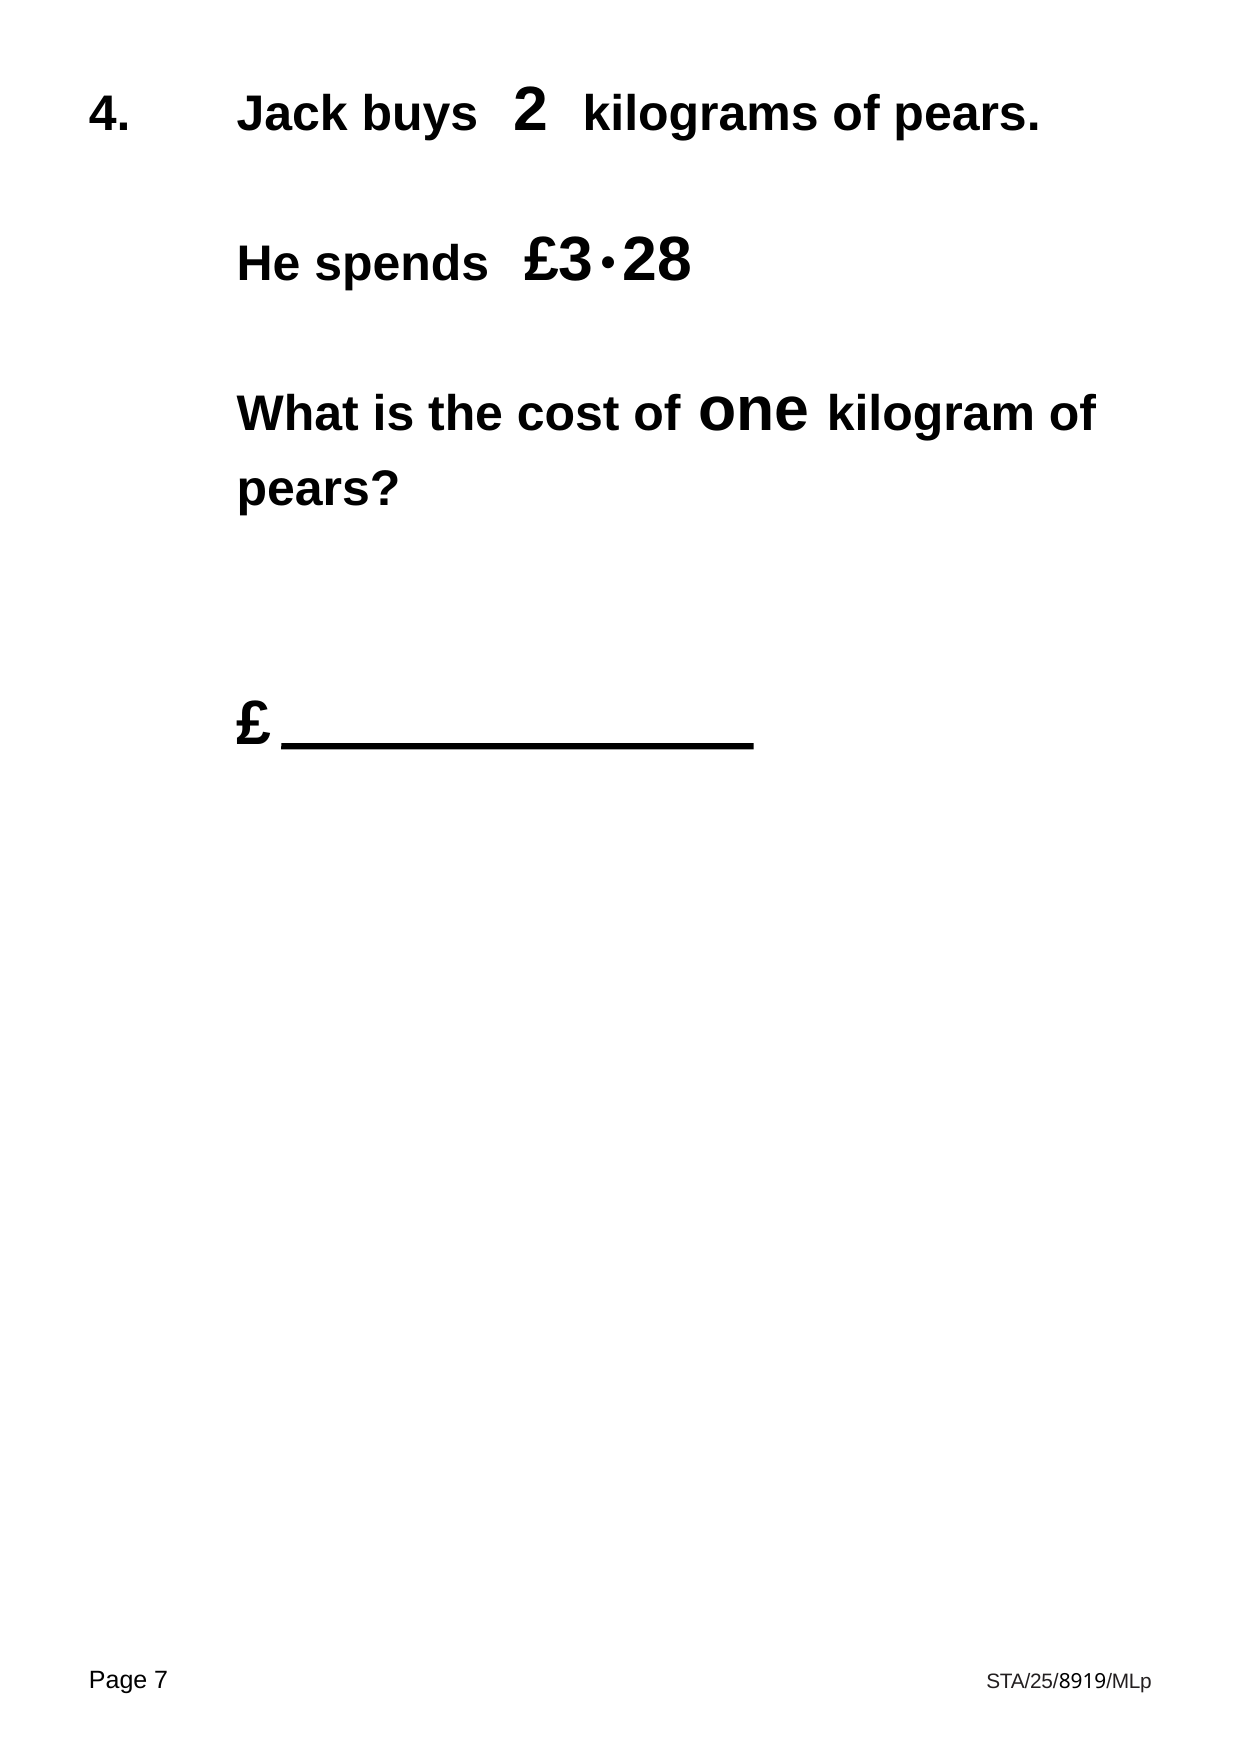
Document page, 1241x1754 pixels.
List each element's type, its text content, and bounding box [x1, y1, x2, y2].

text Jack buys 2 kilograms of pears. [89, 71, 1152, 146]
list What is the cost of one kilogram of pears? [236, 371, 1152, 521]
text £ [236, 614, 1152, 764]
list He spends £3 • 28 [236, 221, 1152, 296]
